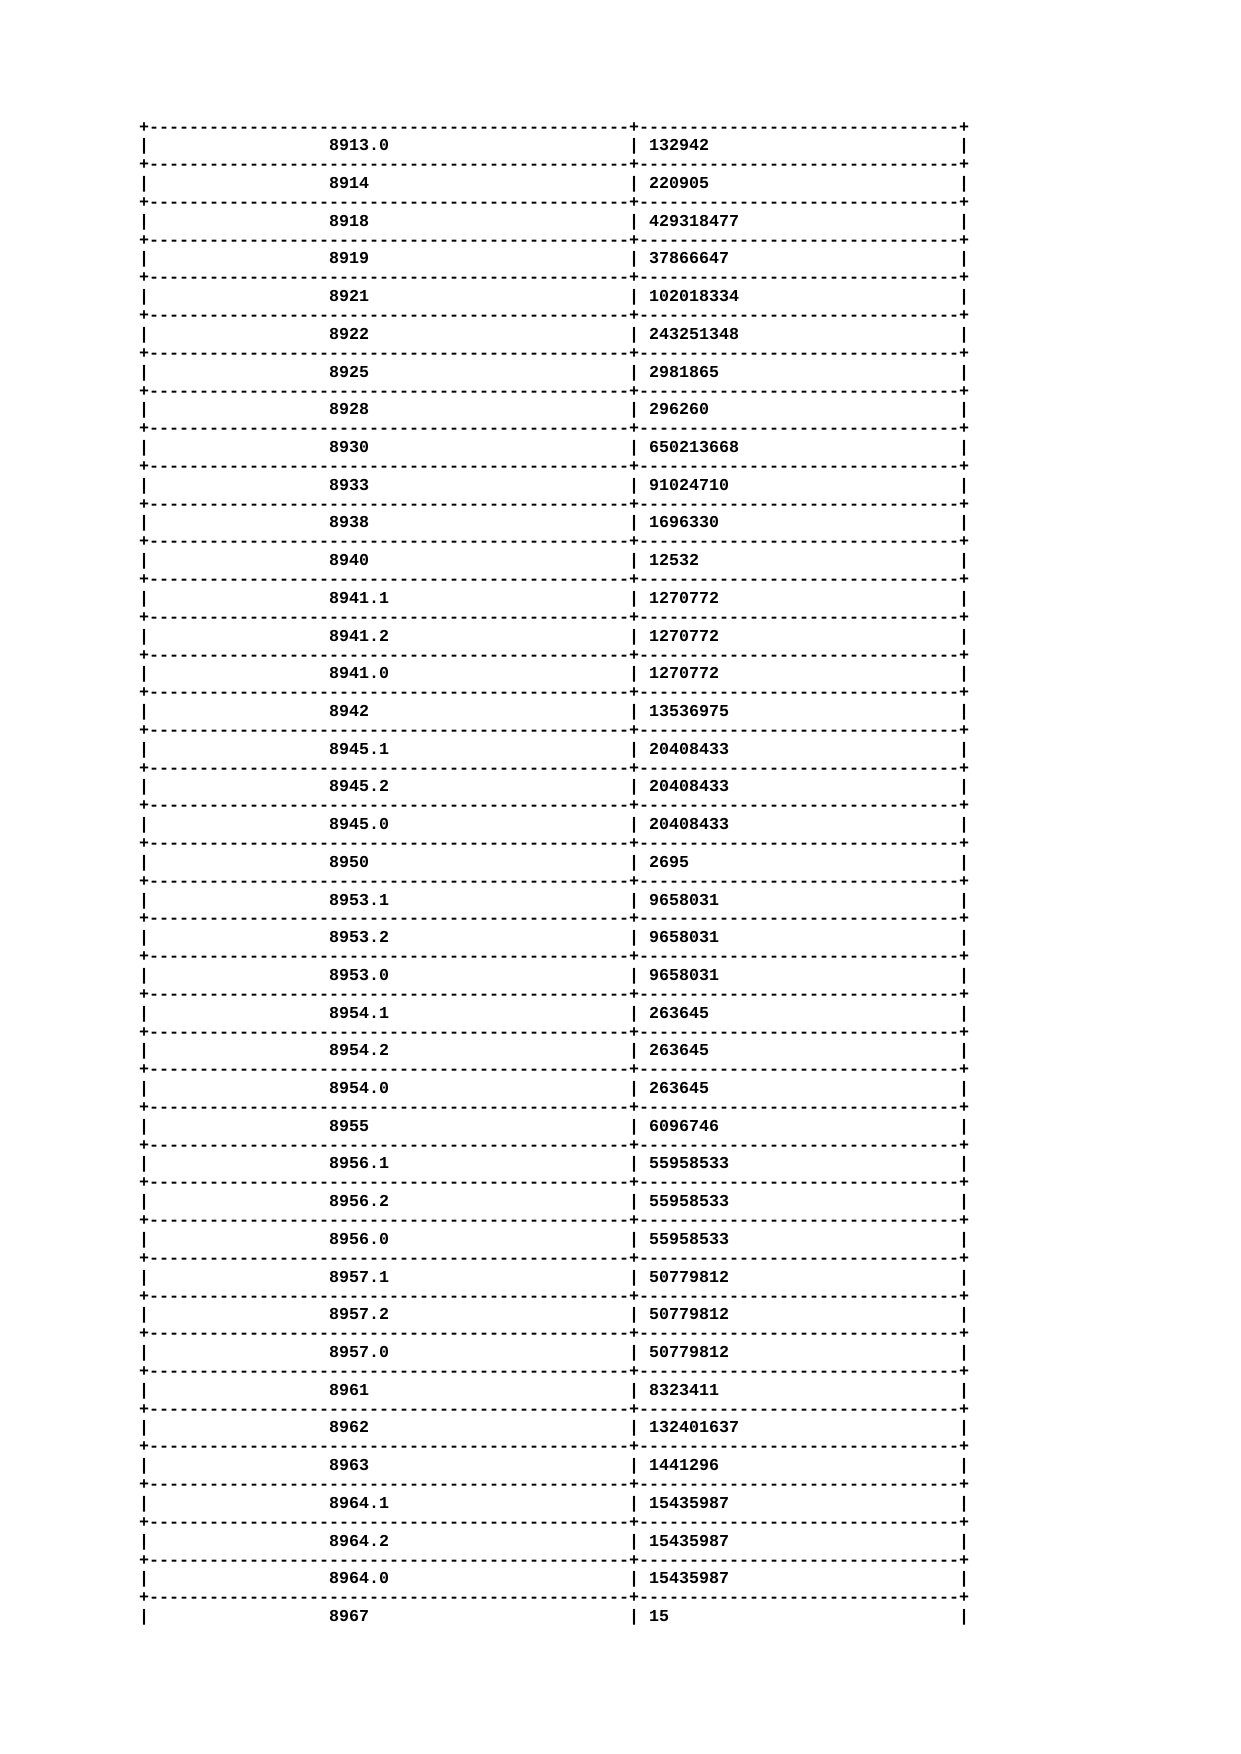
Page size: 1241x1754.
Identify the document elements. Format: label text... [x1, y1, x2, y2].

text | 8928 | 296260 | [139, 401, 1101, 420]
text | 8954.2 | 263645 | [139, 1042, 1101, 1061]
text | 8914 | 220905 | [139, 175, 1101, 193]
text +------------------------------------------------+--------------------------------+ [139, 571, 1101, 589]
text +------------------------------------------------+--------------------------------+ [139, 533, 1101, 552]
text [139, 193, 1101, 212]
text +------------------------------------------------+--------------------------------+ [139, 1136, 1101, 1155]
text +------------------------------------------------+--------------------------------+ [139, 269, 1101, 288]
text | 8956.1 | 55958533 | [139, 1155, 1101, 1174]
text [139, 1589, 1101, 1608]
text +------------------------------------------------+--------------------------------+ [139, 420, 1101, 439]
text | 8953.2 | 9658031 | [139, 929, 1101, 948]
text | 8919 | 37866647 | [139, 250, 1101, 269]
text +------------------------------------------------+--------------------------------+ [139, 1174, 1101, 1193]
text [139, 156, 1101, 175]
text +------------------------------------------------+--------------------------------+ [139, 1287, 1101, 1306]
text | 8964.0 | 15435987 | [139, 1570, 1101, 1589]
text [139, 1551, 1101, 1570]
text | 8954.1 | 263645 | [139, 1004, 1101, 1023]
text +------------------------------------------------+--------------------------------+ [139, 457, 1101, 476]
text | 8961 | 8323411 | [139, 1381, 1101, 1400]
text | 8921 | 102018334 | [139, 288, 1101, 307]
text | 8941.2 | 1270772 | [139, 627, 1101, 646]
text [139, 118, 1101, 137]
text +------------------------------------------------+--------------------------------+ [139, 721, 1101, 740]
text +------------------------------------------------+--------------------------------+ [139, 1249, 1101, 1268]
text +------------------------------------------------+--------------------------------+ [139, 344, 1101, 363]
text +------------------------------------------------+--------------------------------+ [139, 495, 1101, 514]
text | 8957.2 | 50779812 | [139, 1306, 1101, 1325]
text | 8950 | 2695 | [139, 853, 1101, 872]
text | 8957.1 | 50779812 | [139, 1268, 1101, 1287]
text +------------------------------------------------+--------------------------------+ [139, 948, 1101, 967]
text | 8957.0 | 50779812 | [139, 1344, 1101, 1362]
text | 8941.1 | 1270772 | [139, 589, 1101, 608]
text +------------------------------------------------+--------------------------------+ [139, 834, 1101, 853]
text +------------------------------------------------+--------------------------------+ [139, 1098, 1101, 1117]
text | 8945.1 | 20408433 | [139, 740, 1101, 759]
text | 8945.0 | 20408433 | [139, 816, 1101, 834]
text +------------------------------------------------+--------------------------------+ [139, 307, 1101, 326]
text +------------------------------------------------+--------------------------------+ [139, 1362, 1101, 1381]
text | 8945.2 | 20408433 | [139, 778, 1101, 797]
text +------------------------------------------------+--------------------------------+ [139, 1476, 1101, 1494]
text | 8953.0 | 9658031 | [139, 967, 1101, 985]
text +------------------------------------------------+--------------------------------+ [139, 1061, 1101, 1080]
text | 8962 | 132401637 | [139, 1419, 1101, 1438]
text | 8954.0 | 263645 | [139, 1080, 1101, 1098]
text | 8964.1 | 15435987 | [139, 1494, 1101, 1513]
text +------------------------------------------------+--------------------------------+ [139, 231, 1101, 250]
text +------------------------------------------------+--------------------------------+ [139, 608, 1101, 627]
text | 8922 | 243251348 | [139, 326, 1101, 344]
text | 8913.0 | 132942 | [139, 137, 1101, 156]
text | 8963 | 1441296 | [139, 1457, 1101, 1476]
text | 8953.1 | 9658031 | [139, 891, 1101, 910]
text | 8941.0 | 1270772 | [139, 665, 1101, 684]
text +------------------------------------------------+--------------------------------+ [139, 1325, 1101, 1344]
text +------------------------------------------------+--------------------------------+ [139, 759, 1101, 778]
text | 8930 | 650213668 | [139, 439, 1101, 457]
text +------------------------------------------------+--------------------------------+ [139, 382, 1101, 401]
text | 8967 | 15 | [139, 1608, 1101, 1626]
text +------------------------------------------------+--------------------------------+ [139, 1438, 1101, 1457]
text +------------------------------------------------+--------------------------------+ [139, 1400, 1101, 1419]
text +------------------------------------------------+--------------------------------+ [139, 985, 1101, 1004]
text | 8955 | 6096746 | [139, 1117, 1101, 1136]
text +------------------------------------------------+--------------------------------+ [139, 910, 1101, 929]
text +------------------------------------------------+--------------------------------+ [139, 797, 1101, 816]
text | 8938 | 1696330 | [139, 514, 1101, 533]
text | 8956.0 | 55958533 | [139, 1231, 1101, 1249]
text +------------------------------------------------+--------------------------------+ [139, 872, 1101, 891]
text +------------------------------------------------+--------------------------------+ [139, 1513, 1101, 1532]
text +------------------------------------------------+--------------------------------+ [139, 1212, 1101, 1231]
text | 8956.2 | 55958533 | [139, 1193, 1101, 1212]
text | 8964.2 | 15435987 | [139, 1532, 1101, 1551]
text | 8918 | 429318477 | [139, 212, 1101, 231]
text +------------------------------------------------+--------------------------------+ [139, 646, 1101, 665]
text +------------------------------------------------+--------------------------------+ [139, 1023, 1101, 1042]
text | 8942 | 13536975 | [139, 703, 1101, 721]
text | 8933 | 91024710 | [139, 476, 1101, 495]
text | 8940 | 12532 | [139, 552, 1101, 571]
text | 8925 | 2981865 | [139, 363, 1101, 382]
text +------------------------------------------------+--------------------------------+ [139, 684, 1101, 703]
